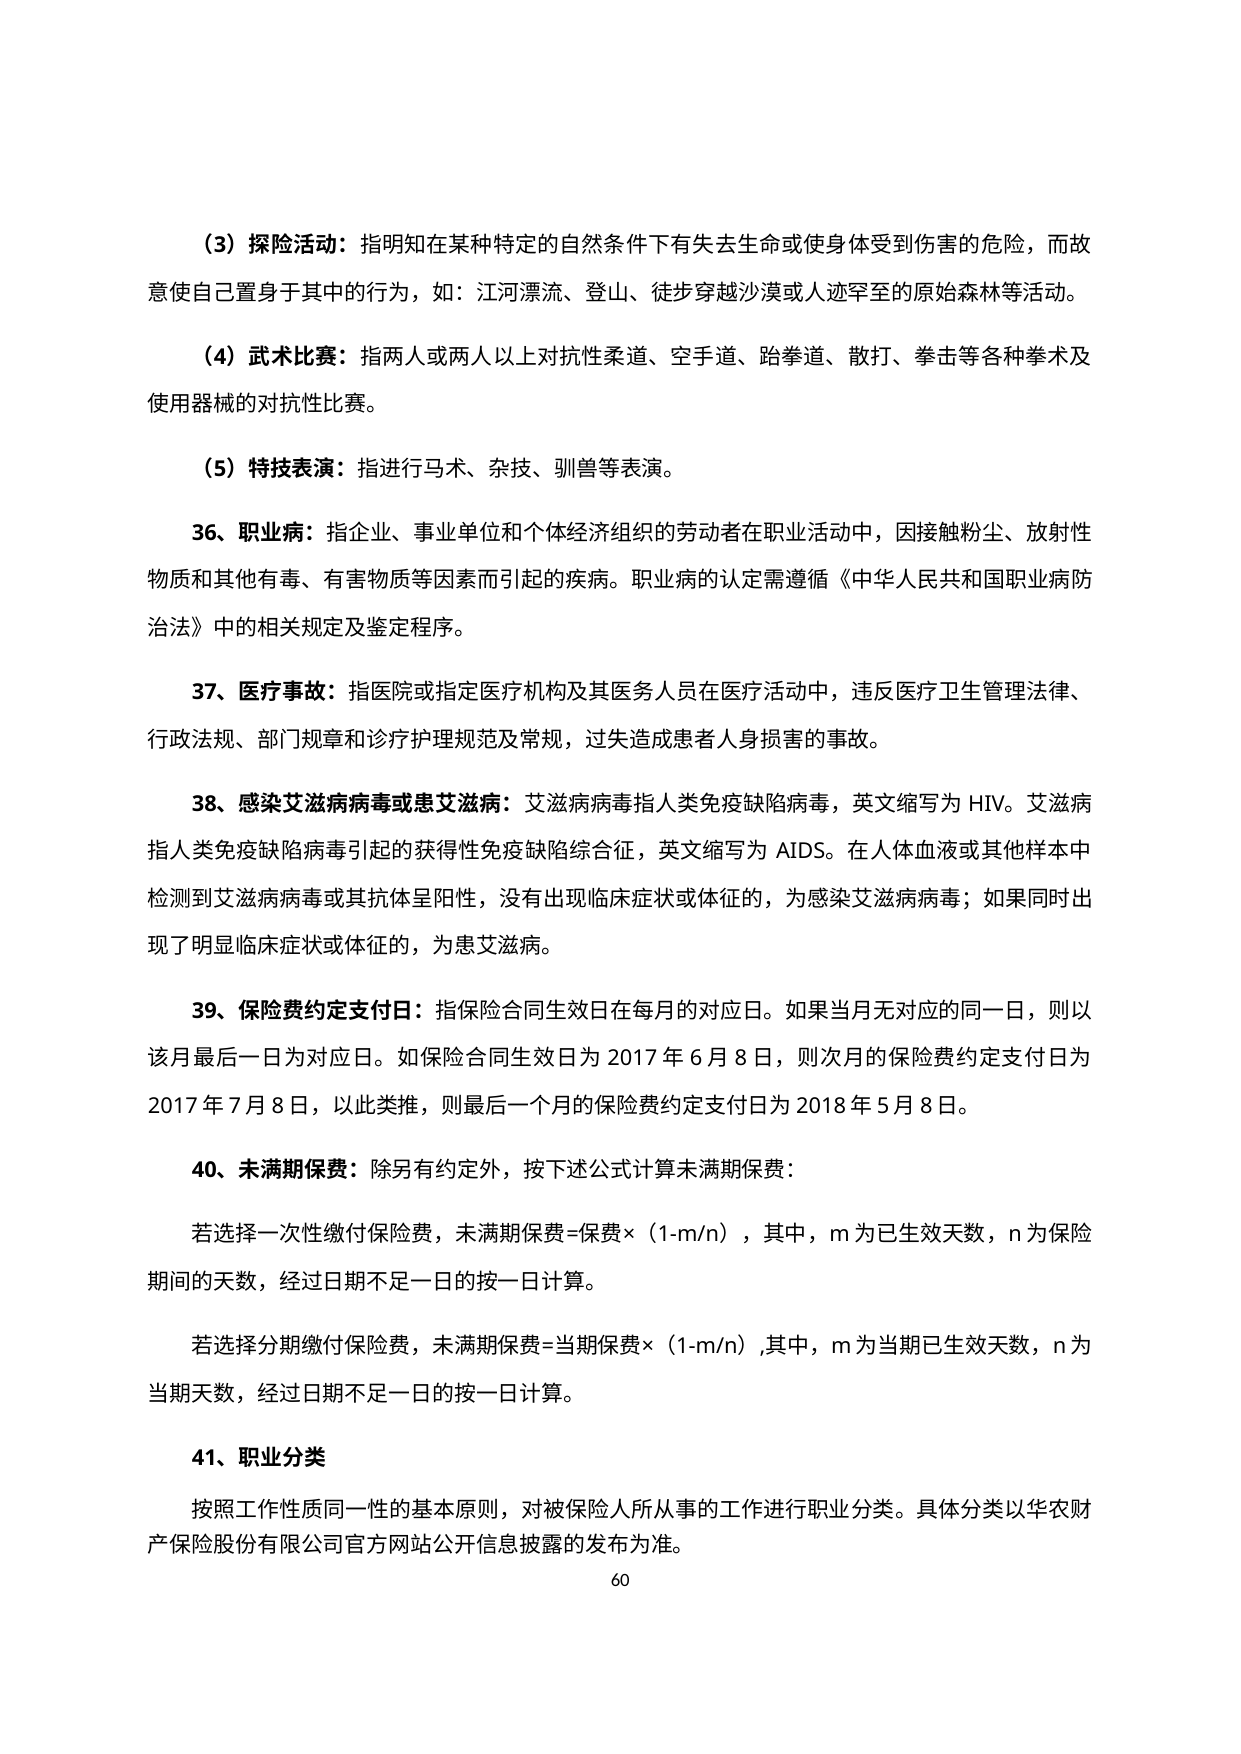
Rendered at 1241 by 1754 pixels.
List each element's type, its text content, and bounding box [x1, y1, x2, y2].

text 39、保险费约定支付日：指保险合同生效日在每月的对应日。如果当月无对应的同一日，则以该月最后一日为对应日。如保险合同生效日为2017年6月8日，则次月的保险费约定支付日为2017年7月8日，以此类推，则最后一个月的保险费约定支付日为2018年5月8日。 [148, 993, 1093, 1120]
text （3）探险活动：指明知在某种特定的自然条件下有失去生命或使身体受到伤害的危险，而故意使自己置身于其中的行为，如：江河漂流、登山、徒步穿越沙漠或人迹罕至的原始森林等活动。 [148, 227, 1093, 306]
text 按照工作性质同一性的基本原则，对被保险人所从事的工作进行职业分类。具体分类以华农财产保险股份有限公司官方网站公开信息披露的发布为准。 [148, 1491, 1093, 1559]
text 38、感染艾滋病病毒或患艾滋病：艾滋病病毒指人类免疫缺陷病毒，英文缩写为HIV。艾滋病指人类免疫缺陷病毒引起的获得性免疫缺陷综合征，英文缩写为AIDS。在人体血液或其他样本中检测到艾滋病病毒或其抗体呈阳性，没有出现临床症状或体征的，为感染艾滋病病毒；如果同时出现了明显临床症状或体征的，为患艾滋病。 [148, 786, 1093, 960]
text （4）武术比赛：指两人或两人以上对抗性柔道、空手道、跆拳道、散打、拳击等各种拳术及使用器械的对抗性比赛。 [148, 339, 1093, 418]
text 36、职业病：指企业、事业单位和个体经济组织的劳动者在职业活动中，因接触粉尘、放射性物质和其他有毒、有害物质等因素而引起的疾病。职业病的认定需遵循《中华人民共和国职业病防治法》中的相关规定及鉴定程序。 [148, 515, 1093, 642]
text 若选择分期缴付保险费，未满期保费=当期保费×（1-m/n）,其中，m为当期已生效天数，n为当期天数，经过日期不足一日的按一日计算。 [148, 1328, 1093, 1407]
text 37、医疗事故：指医院或指定医疗机构及其医务人员在医疗活动中，违反医疗卫生管理法律、行政法规、部门规章和诊疗护理规范及常规，过失造成患者人身损害的事故。 [148, 674, 1093, 753]
text （5）特技表演：指进行马术、杂技、驯兽等表演。 [148, 451, 1093, 482]
text 若选择一次性缴付保险费，未满期保费=保费×（1-m/n），其中，m为已生效天数，n为保险期间的天数，经过日期不足一日的按一日计算。 [148, 1216, 1093, 1296]
text 40、未满期保费：除另有约定外，按下述公式计算未满期保费： [148, 1152, 1093, 1184]
text 41、职业分类 [148, 1440, 1093, 1472]
